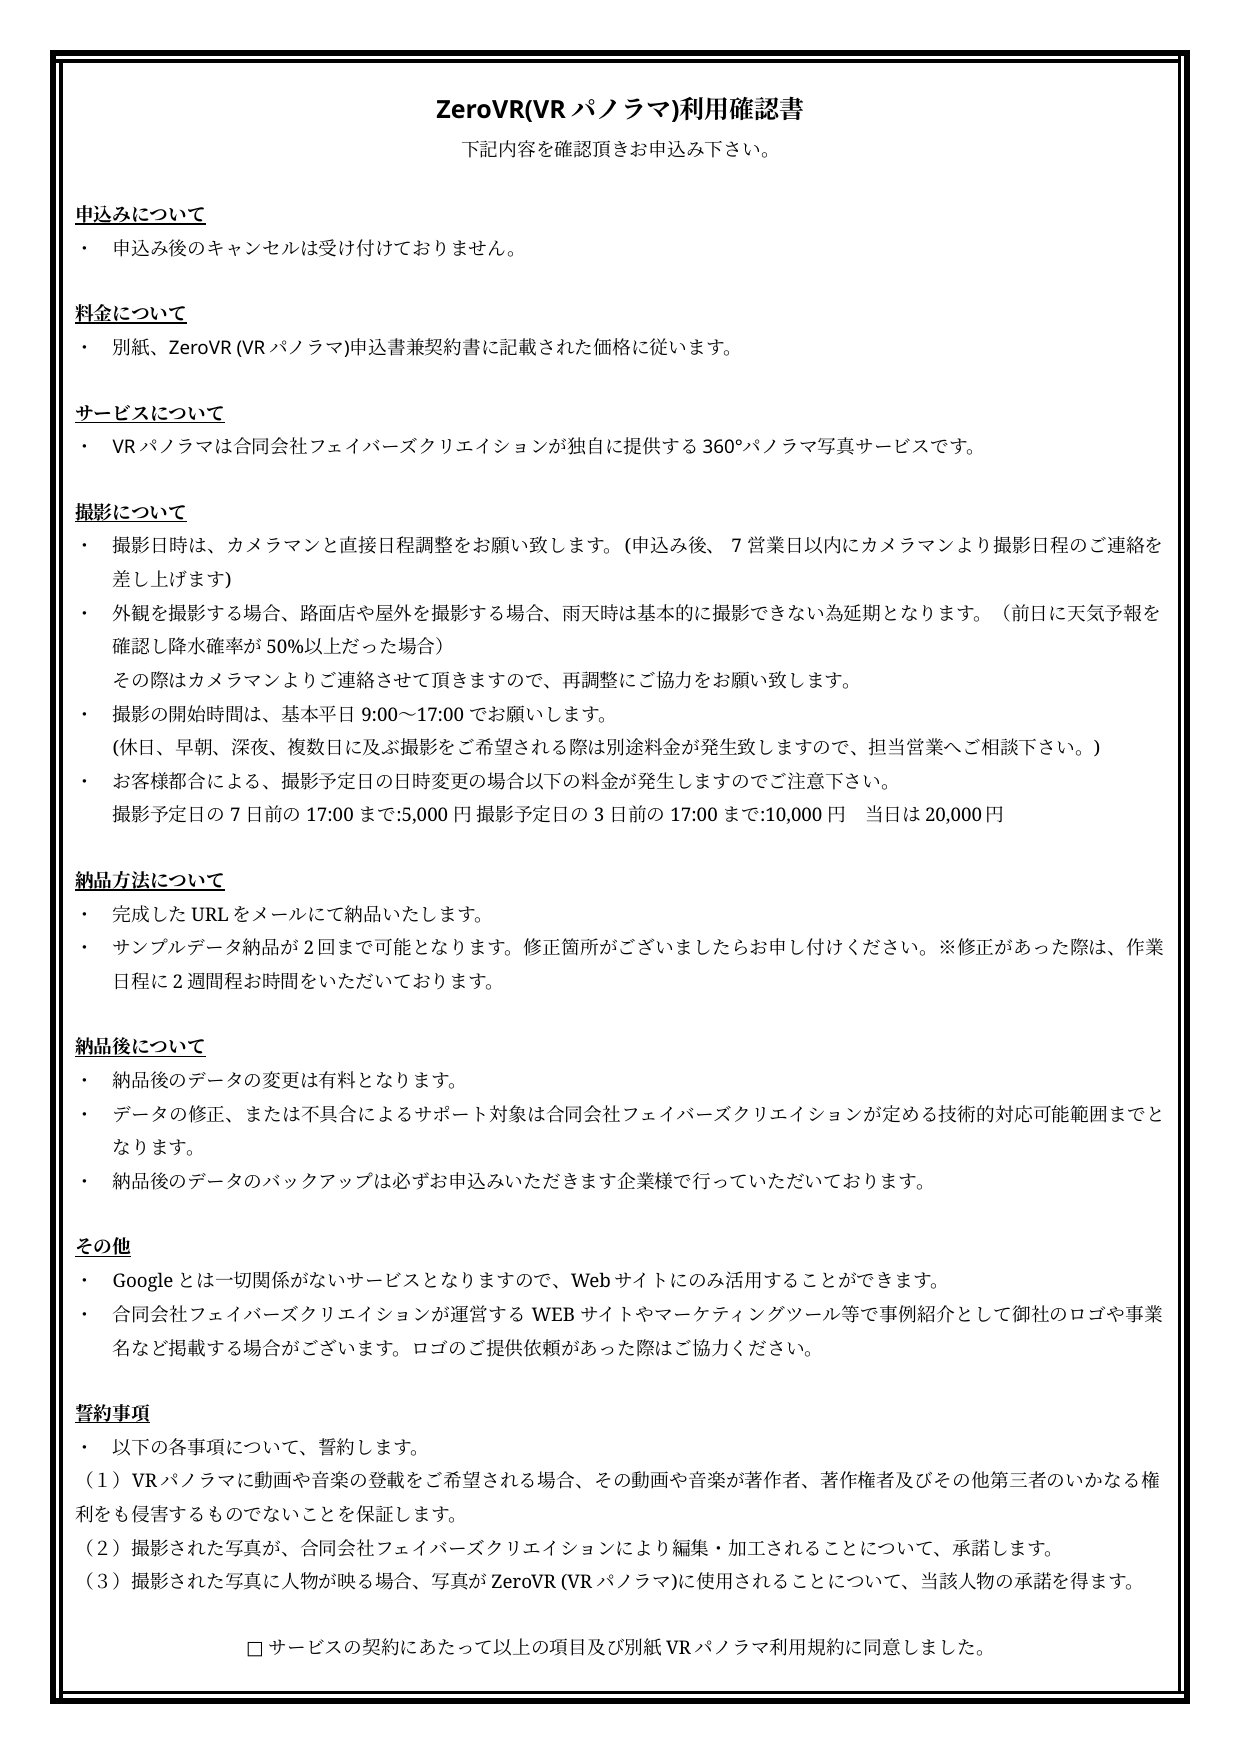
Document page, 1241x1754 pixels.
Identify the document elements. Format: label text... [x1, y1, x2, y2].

list 別紙、ZeroVR (VRパノラマ)申込書兼契約書に記載された価格に従います。 [75, 333, 1165, 360]
text □ サービスの契約にあたって以上の項目及び別紙VRパノラマ利用規約に同意しました。 [75, 1633, 1165, 1659]
text （１）VRパノラマに動画や音楽の登載をご希望される場合、その動画や音楽が著作者、著作権者及びその他第三者のいかなる権利をも侵害するものでないことを保証します。 [75, 1466, 1165, 1527]
text 撮影について [75, 497, 1165, 524]
list Googleとは一切関係がないサービスとなりますので、Webサイトにのみ活用することができます。 [75, 1266, 1165, 1293]
list サンプルデータ納品が2回まで可能となります。修正箇所がございましたらお申し付けください。※修正があった際は、作業日程に2週間程お時間をいただいております。 [75, 933, 1165, 994]
list 完成したURLをメールにて納品いたします。 [75, 899, 1165, 926]
list 撮影予定日の 7 日前の 17:00 まで:5,000 円 撮影予定日の 3 日前の 17:00 まで:10,000 円 当日は20,000円 [112, 800, 1165, 827]
list VRパノラマは合同会社フェイバーズクリエイションが独自に提供する360°パノラマ写真サービスです。 [75, 432, 1165, 459]
text その他 [75, 1232, 1165, 1259]
list お客様都合による、撮影予定日の日時変更の場合以下の料金が発生しますのでご注意下さい。 [75, 767, 1165, 794]
text ・ 以下の各事項について、誓約します。 [75, 1432, 1165, 1459]
text サービスについて [75, 398, 1165, 425]
list 撮影の開始時間は、基本平日 9:00〜17:00 でお願いします。 [75, 699, 1165, 726]
list データの修正、または不具合によるサポート対象は合同会社フェイバーズクリエイションが定める技術的対応可能範囲までとなります。 [75, 1099, 1165, 1160]
text 納品方法について [75, 866, 1165, 893]
list 納品後のデータのバックアップは必ずお申込みいただきます企業様で行っていただいております。 [75, 1167, 1165, 1194]
text 納品後について [75, 1032, 1165, 1059]
list 撮影日時は、カメラマンと直接日程調整をお願い致します。(申込み後、 7 営業日以内にカメラマンより撮影日程のご連絡を差し上げます) [75, 531, 1165, 592]
text 誓約事項 [75, 1399, 1165, 1426]
text 申込みについて [75, 200, 1165, 227]
list 納品後のデータの変更は有料となります。 [75, 1066, 1165, 1093]
list 申込み後のキャンセルは受け付けておりません。 [75, 234, 1165, 261]
text （２）撮影された写真が、合同会社フェイバーズクリエイションにより編集・加工されることについて、承諾します。 [75, 1533, 1165, 1560]
list 合同会社フェイバーズクリエイションが運営するWEB サイトやマーケティングツール等で事例紹介として御社のロゴや事業名など掲載する場合がございます。ロゴのご提供依頼があった際はご協力ください。 [75, 1300, 1165, 1360]
text ZeroVR(VRパノラマ)利用確認書 [75, 89, 1165, 126]
text 料金について [75, 299, 1165, 326]
list 外観を撮影する場合、路面店や屋外を撮影する場合、雨天時は基本的に撮影できない為延期となります。（前日に天気予報を確認し降水確率が50%以上だった場合） [75, 598, 1165, 659]
list (休日、早朝、深夜、複数日に及ぶ撮影をご希望される際は別途料金が発生致しますので、担当営業へご相談下さい。) [112, 733, 1165, 760]
text 下記内容を確認頂きお申込み下さい。 [75, 134, 1165, 161]
text （３）撮影された写真に人物が映る場合、写真がZeroVR (VRパノラマ)に使用されることについて、当該人物の承諾を得ます。 [75, 1567, 1165, 1594]
list その際はカメラマンよりご連絡させて頂きますので、再調整にご協力をお願い致します。 [112, 666, 1165, 693]
